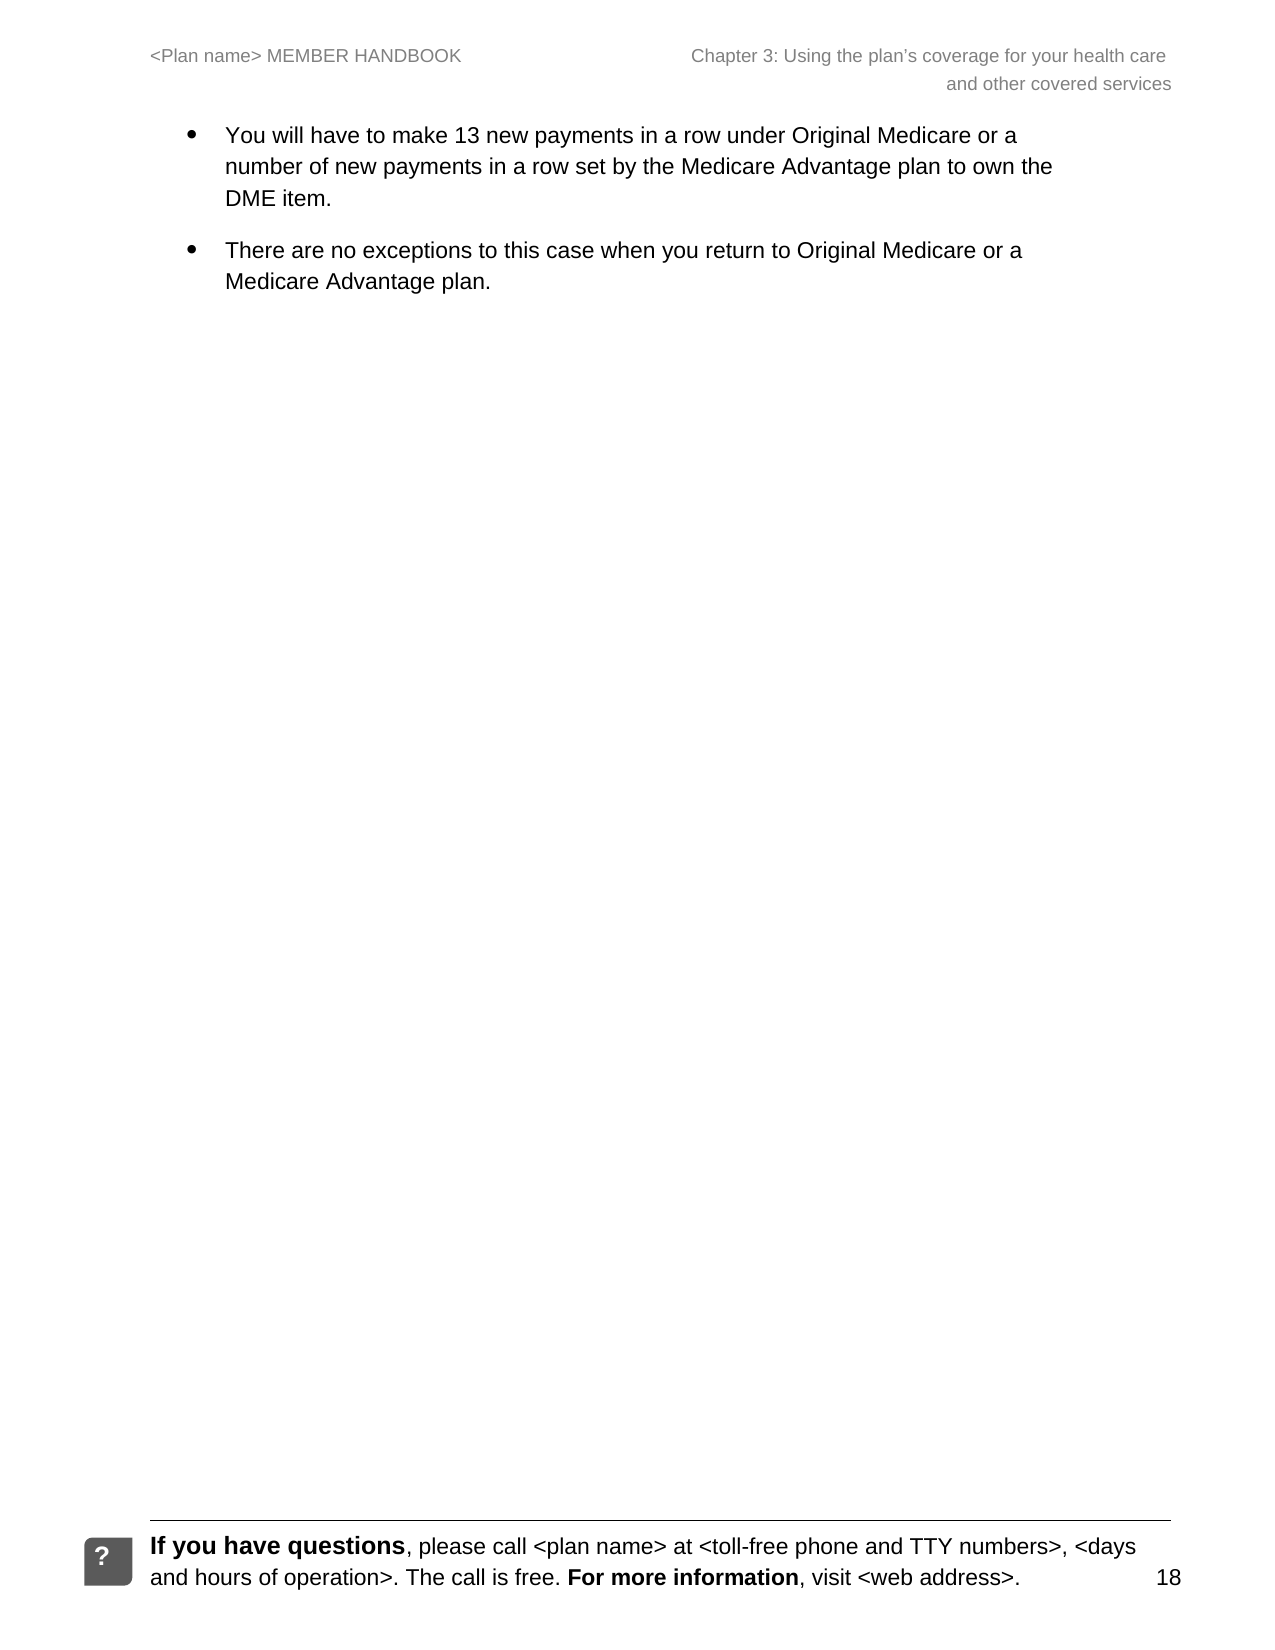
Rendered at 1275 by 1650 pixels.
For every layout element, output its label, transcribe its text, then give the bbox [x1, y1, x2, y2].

list You will have to make 13 new payments in a row under Original Medicare or a number of new payments in a row set by the Medicare Advantage plan to own the DME item. [187, 118, 1096, 212]
list There are no exceptions to this case when you return to Original Medicare or a Medicare Advantage plan. [187, 233, 1096, 296]
